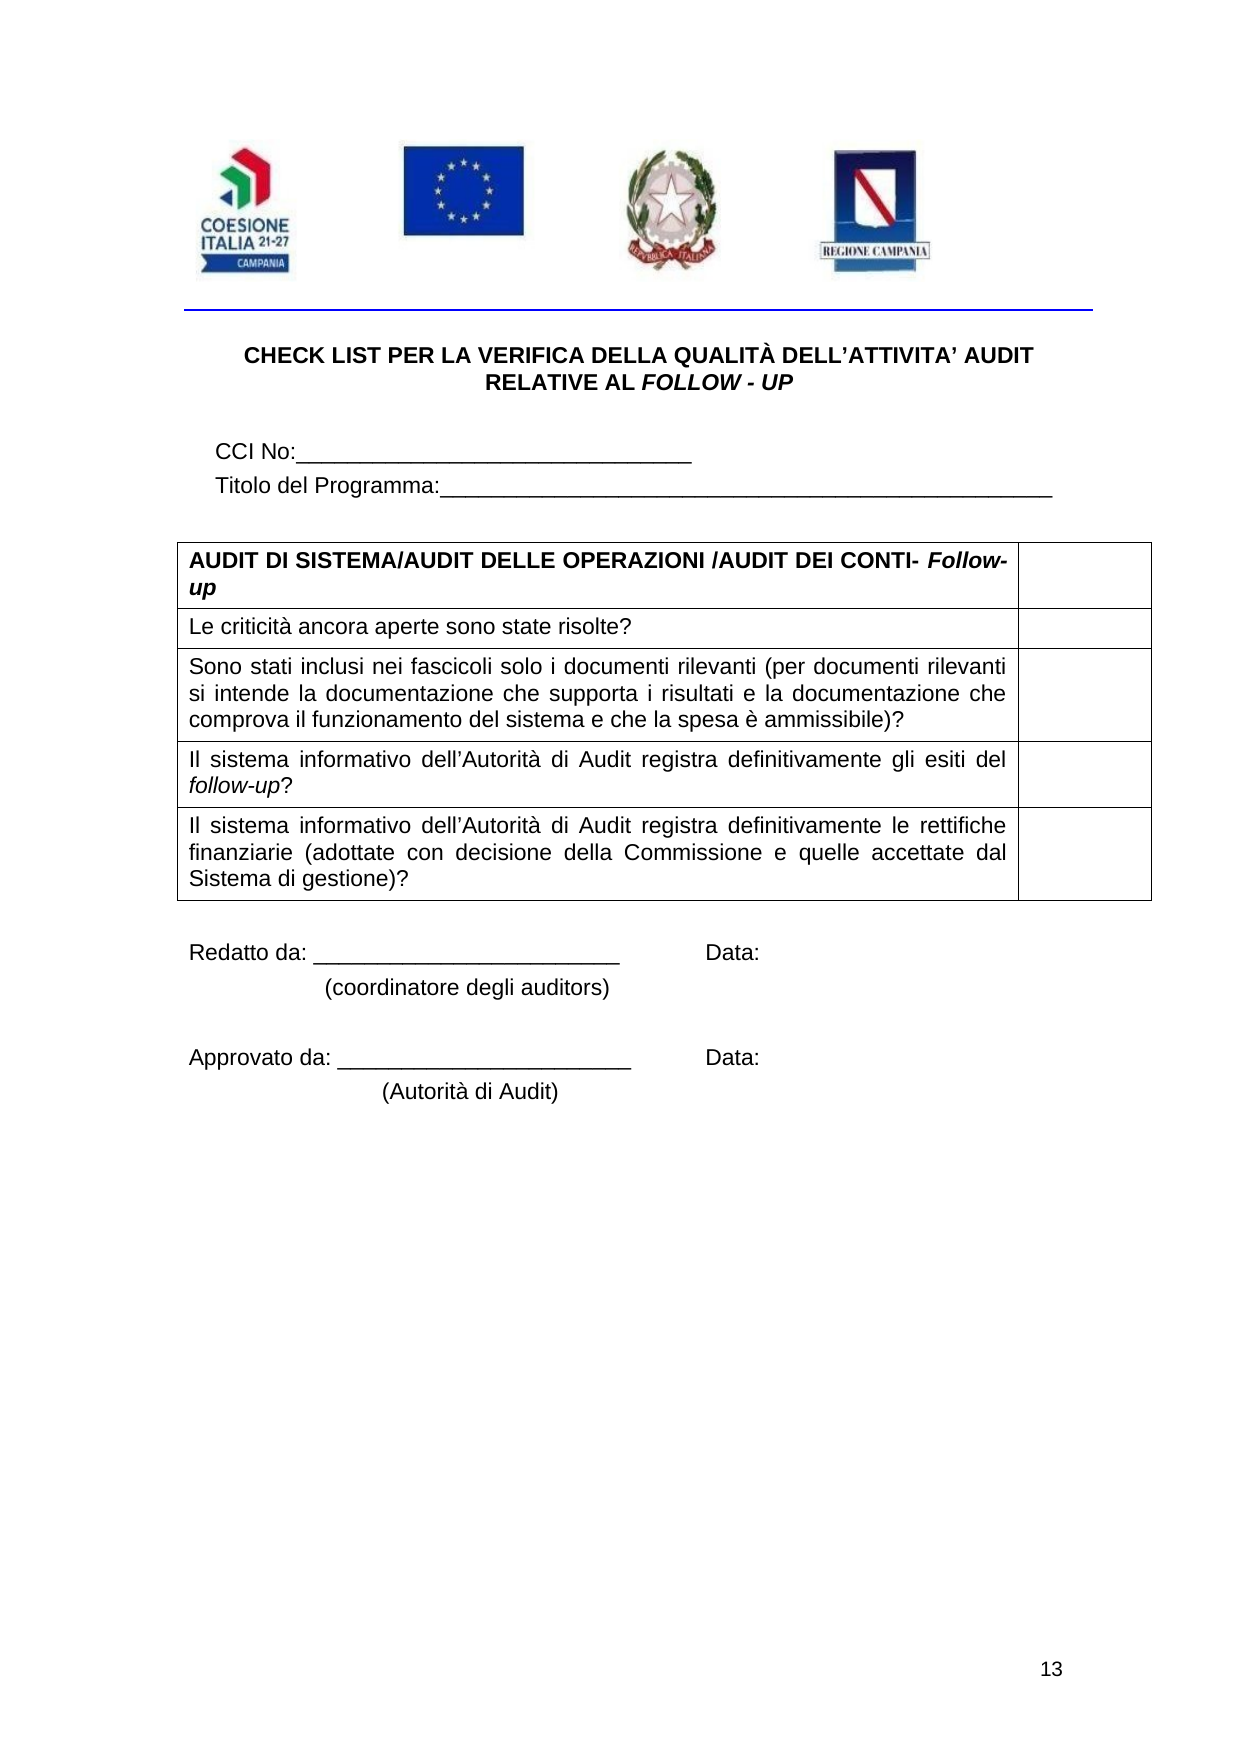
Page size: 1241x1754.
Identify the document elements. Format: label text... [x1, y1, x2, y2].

table_cell Il sistema informativo dell’Autorità di Audit registra definitivamente gli esiti del follow-up? [178, 742, 1018, 807]
text Approvato da: _______________________ Data: [188, 1043, 1063, 1070]
text CCI No:_______________________________ [215, 438, 1063, 464]
text Redatto da: ________________________ Data: [188, 939, 1063, 966]
table_cell Il sistema informativo dell’Autorità di Audit registra definitivamente le rettifiche finanziarie (adottate con decisione della Commissione e quelle accettate dal Sistema di gestione)? [178, 808, 1018, 899]
text CHECK LIST PER LA VERIFICA DELLA QUALITÀ DELL’ATTIVITA’ AUDIT RELATIVE AL FOLLOW - UP [215, 342, 1063, 395]
table_cell Sono stati inclusi nei fascicoli solo i documenti rilevanti (per documenti rilevanti si intende la documentazione che supporta i risultati e la documentazione che comprova il funzionamento del sistema e che la spesa è ammissibile)? [178, 649, 1018, 741]
table_header [1019, 543, 1151, 608]
table_cell Le criticità ancora aperte sono state risolte? [178, 609, 1018, 648]
text (Autorità di Audit) [188, 1078, 1063, 1104]
table_cell [1019, 609, 1151, 648]
table_cell [1019, 742, 1151, 807]
table_header AUDIT DI SISTEMA/AUDIT DELLE OPERAZIONI /AUDIT DEI CONTI- Follow-up [178, 543, 1018, 608]
text Titolo del Programma:________________________________________________ [215, 472, 1063, 499]
picture [195, 139, 933, 282]
text (coordinatore degli auditors) [188, 974, 1063, 1000]
table_cell [1019, 649, 1151, 741]
table_cell [1019, 808, 1151, 899]
